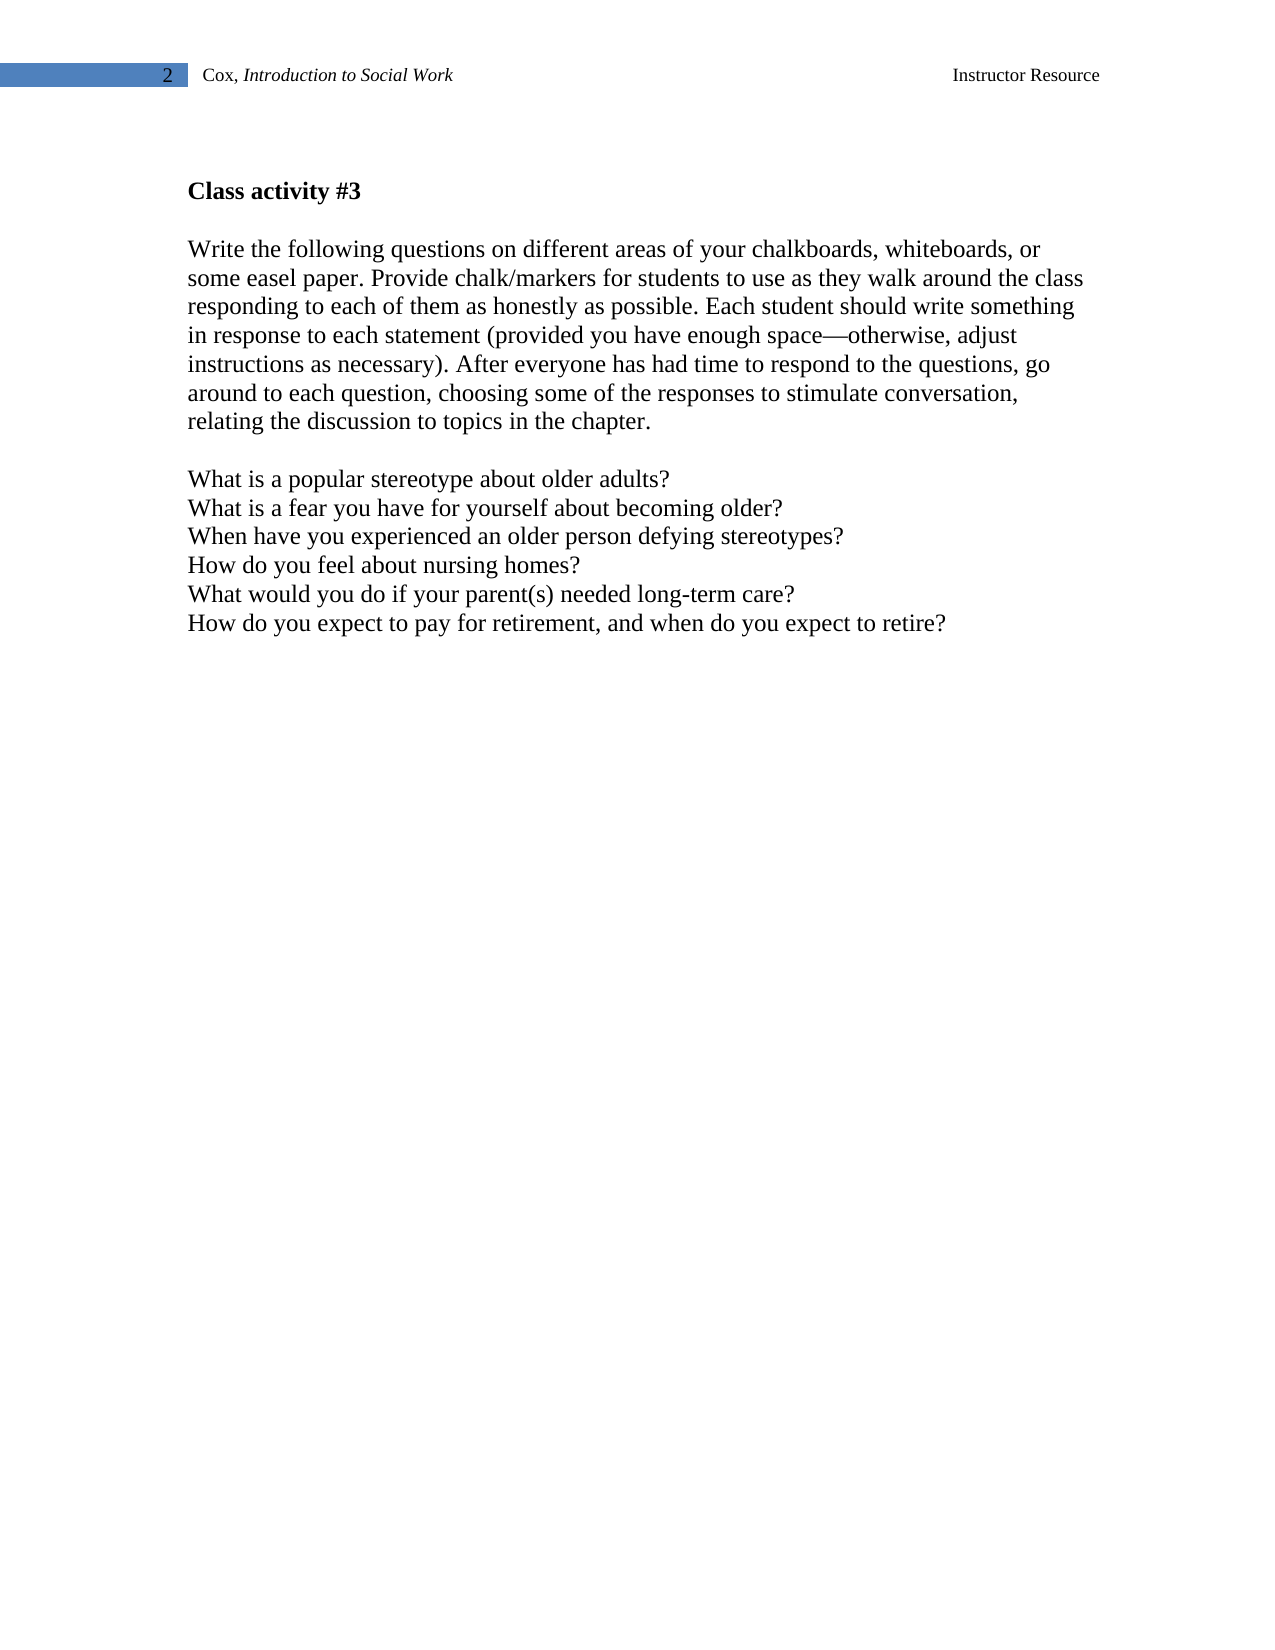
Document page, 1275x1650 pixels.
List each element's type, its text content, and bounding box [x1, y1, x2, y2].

text What would you do if your parent(s) needed long-term care? [187, 579, 1087, 608]
text What is a popular stereotype about older adults? [187, 464, 1087, 493]
text Write the following questions on different areas of your chalkboards, whiteboards, or some easel paper. Provide chalk/markers for students to use as they walk around the class responding to each of them as honestly as possible. Each student should write something in response to each statement (provided you have enough space—otherwise, adjust instructions as necessary). After everyone has had time to respond to the questions, go around to each question, choosing some of the responses to stimulate conversation, relating the discussion to topics in the chapter. [187, 234, 1087, 435]
text How do you expect to pay for retirement, and when do you expect to retire? [187, 608, 1087, 636]
text How do you feel about nursing homes? [187, 550, 1087, 579]
text Class activity #3 [187, 176, 1087, 205]
text When have you experienced an older person defying stereotypes? [187, 521, 1087, 550]
text What is a fear you have for yourself about becoming older? [187, 493, 1087, 521]
